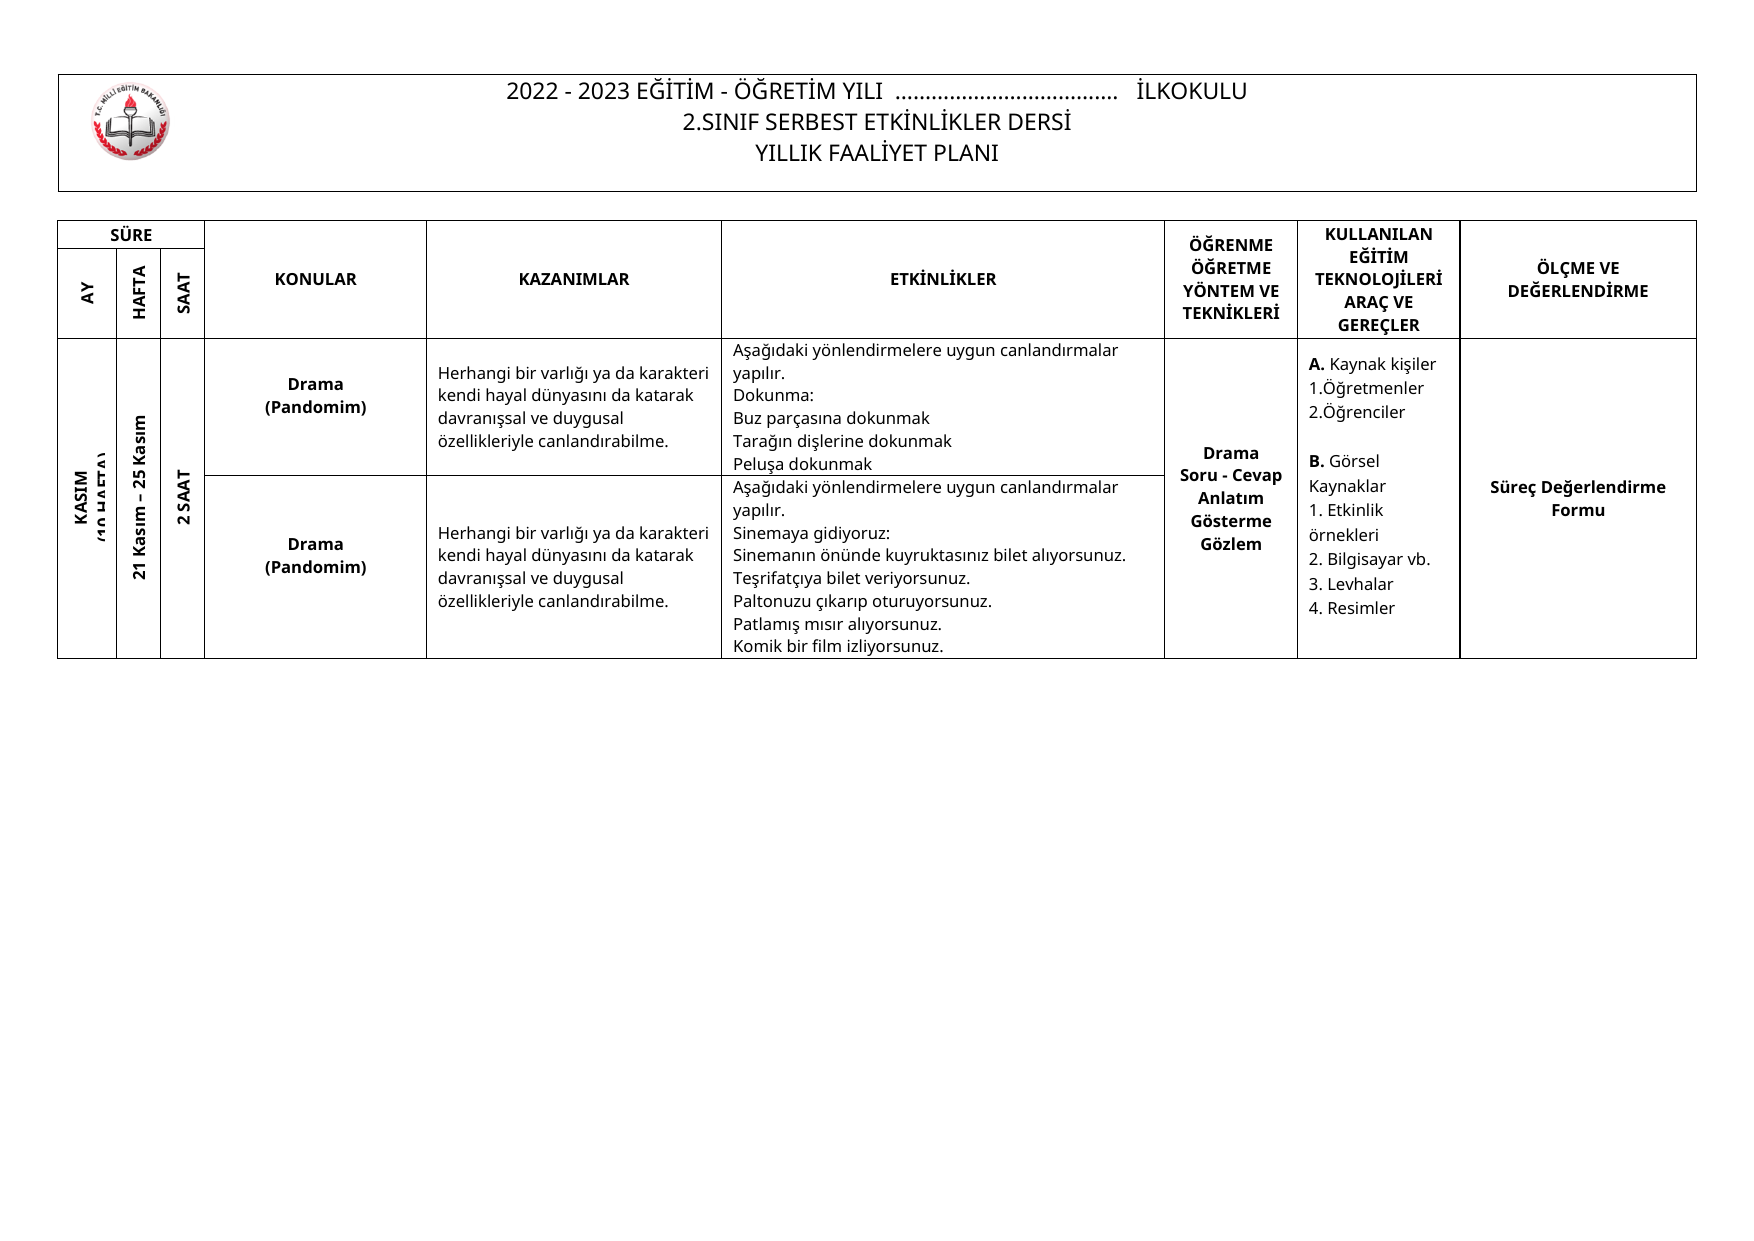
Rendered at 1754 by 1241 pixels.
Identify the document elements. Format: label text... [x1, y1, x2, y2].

table_cell AY [58, 249, 116, 338]
table_cell HAFTA [117, 249, 160, 338]
table_cell KASIM (10.HAFTA) [58, 339, 116, 658]
picture [85, 77, 175, 167]
table_cell Herhangi bir varlığı ya da karakteri kendi hayal dünyasını da katarak davranışsal ve duygusal özellikleriyle canlandırabilme. [427, 476, 721, 658]
table_cell Aşağıdaki yönlendirmelere uygun canlandırmalar yapılır. Sinemaya gidiyoruz: Sinemanın önünde kuyruktasınız bilet alıyorsunuz. Teşrifatçıya bilet veriyorsunuz. Paltonuzu çıkarıp oturuyorsunuz. Patlamış mısır alıyorsunuz. Komik bir film izliyorsunuz. [722, 476, 1164, 658]
table_cell Süreç Değerlendirme Formu [1461, 339, 1696, 658]
table_header ETKİNLİKLER [722, 221, 1164, 338]
table_cell 21 Kasım – 25 Kasım [117, 339, 160, 658]
table_header KONULAR [205, 221, 426, 338]
table_header ÖLÇME VE DEĞERLENDİRME [1461, 221, 1696, 338]
table_header KAZANIMLAR [427, 221, 721, 338]
table_header ÖĞRENME ÖĞRETME YÖNTEM VE TEKNİKLERİ [1165, 221, 1297, 338]
table_cell A. Kaynak kişiler 1.Öğretmenler 2.Öğrenciler B. Görsel Kaynaklar 1. Etkinlik örnekleri 2. Bilgisayar vb. 3. Levhalar 4. Resimler [1298, 339, 1459, 658]
table_cell Drama (Pandomim) [205, 476, 426, 658]
table_cell SAAT [161, 249, 204, 338]
table_cell Drama (Pandomim) [205, 339, 426, 475]
table_cell Aşağıdaki yönlendirmelere uygun canlandırmalar yapılır. Dokunma: Buz parçasına dokunmak Tarağın dişlerine dokunmak Peluşa dokunmak [722, 339, 1164, 475]
table_header SÜRE [58, 221, 204, 248]
table_cell Herhangi bir varlığı ya da karakteri kendi hayal dünyasını da katarak davranışsal ve duygusal özellikleriyle canlandırabilme. [427, 339, 721, 475]
table_cell Drama Soru - Cevap Anlatım Gösterme Gözlem [1165, 339, 1297, 658]
table_header KULLANILAN EĞİTİM TEKNOLOJİLERİ ARAÇ VE GEREÇLER [1298, 221, 1459, 338]
table_cell 2 SAAT [161, 339, 204, 658]
